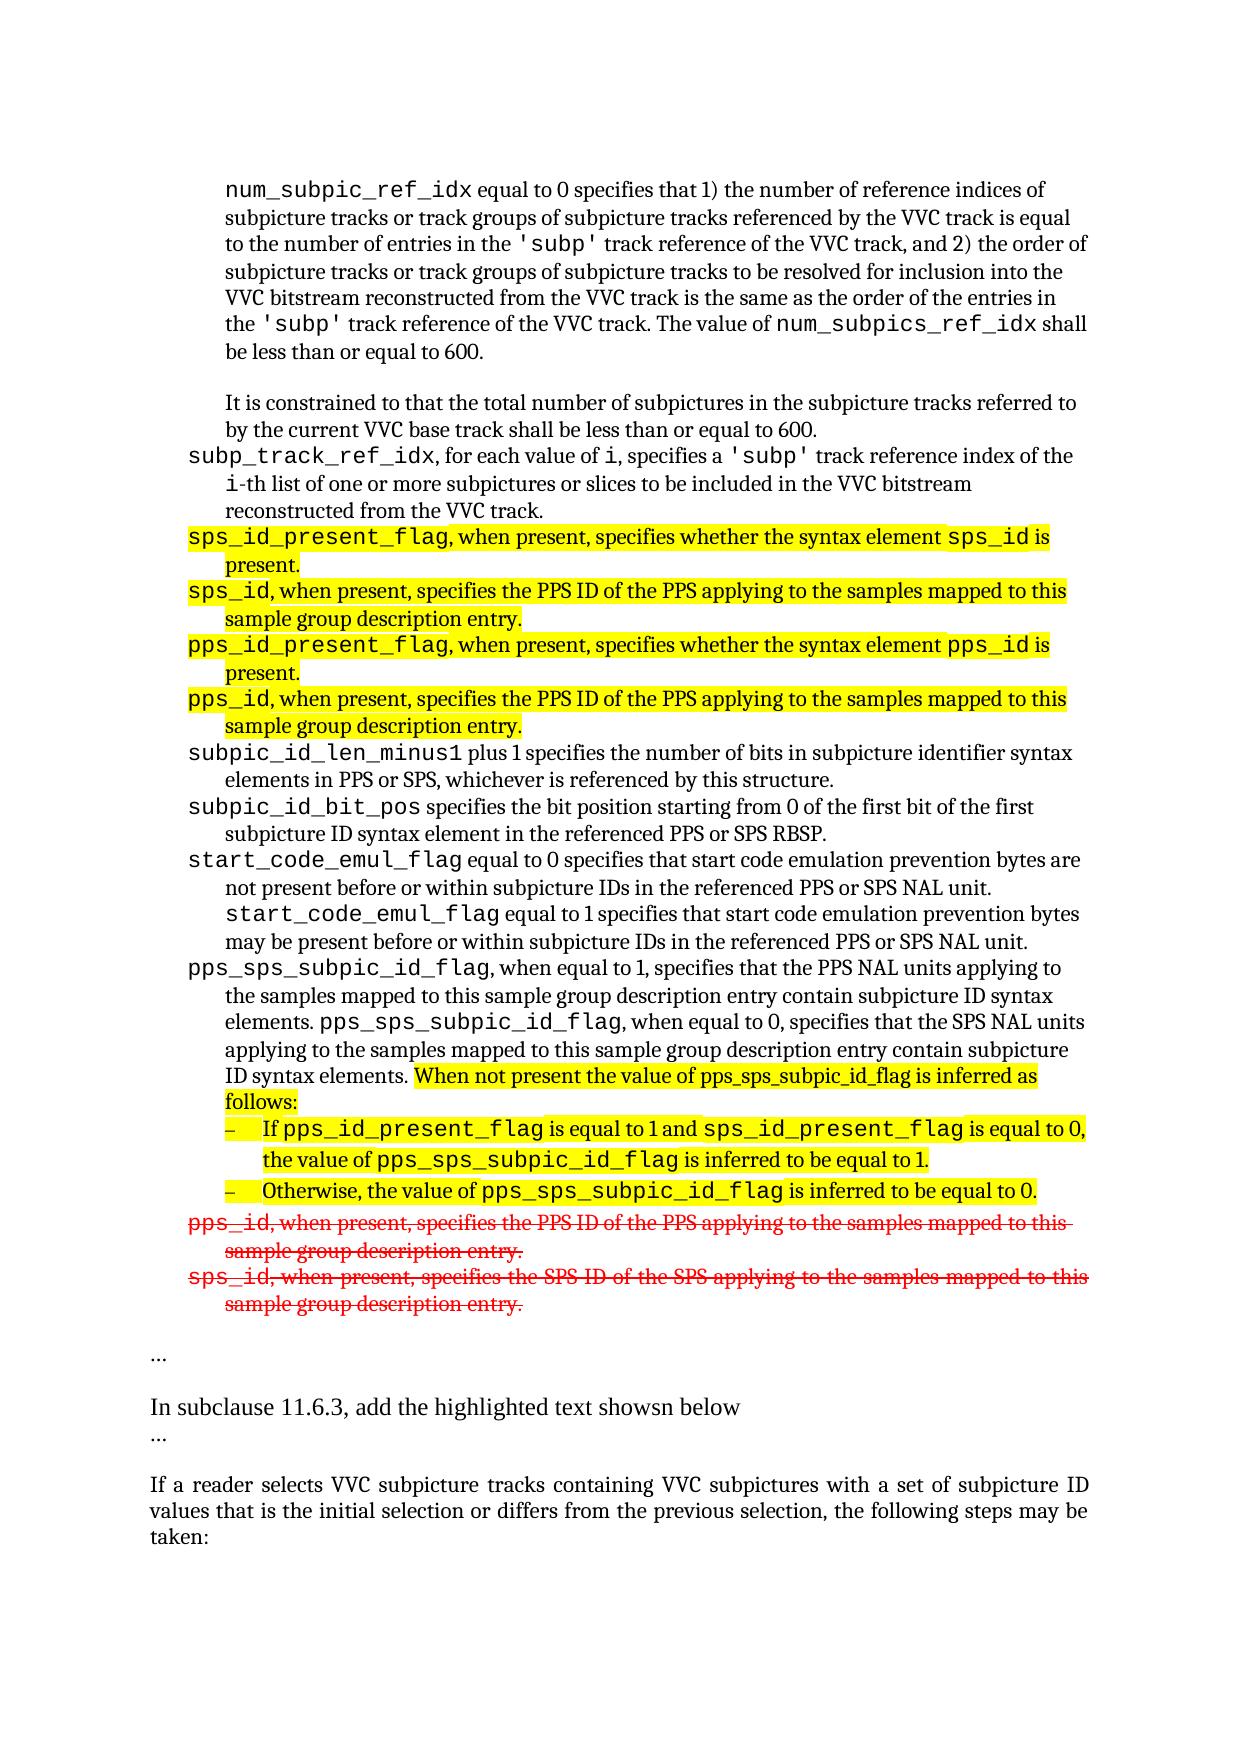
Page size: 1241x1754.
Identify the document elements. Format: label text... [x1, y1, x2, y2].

text pps_id_present_flag, when present, specifies whether the syntax element pps_id is present. [300, 632, 1090, 686]
list If pps_id_present_flag is equal to 1 and sps_id_present_flag is equal to 0, the value of pps_sps_subpic_id_flag is inferred to be equal to 1. [225, 1115, 1090, 1174]
text subpic_id_bit_pos specifies the bit position starting from 0 of the first bit of the first subpicture ID syntax element in the referenced PPS or SPS RBSP. [187, 793, 1090, 847]
text pps_id_present_flag, when present, specifies whether the syntax element pps_id is present. [187, 632, 449, 686]
text sps_id, when present, specifies the PPS ID of the PPS applying to the samples mapped to this sample group description entry. [270, 578, 1090, 632]
list Otherwise, the value of pps_sps_subpic_id_flag is inferred to be equal to 0. [784, 1178, 1090, 1206]
text pps_id, when present, specifies the PPS ID of the PPS applying to the samples mapped to this sample group description entry. [187, 1210, 1090, 1264]
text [187, 177, 1090, 365]
text start_code_emul_flag equal to 0 specifies that start code emulation prevention bytes are not present before or within subpicture IDs in the referenced PPS or SPS NAL unit. start_code_emul_flag equal to 1 specifies that start code emulation prevention bytes may be present before or within subpicture IDs in the referenced PPS or SPS NAL unit. [187, 847, 1090, 955]
text pps_sps_subpic_id_flag, when equal to 1, specifies that the PPS NAL units applying to the samples mapped to this sample group description entry contain subpicture ID syntax elements. pps_sps_subpic_id_flag, when equal to 0, specifies that the SPS NAL units applying to the samples mapped to this sample group description entry contain subpicture ID syntax elements. When not present the value of pps_sps_subpic_id_flag is inferred as follows: [187, 955, 1090, 1115]
text sps_id_present_flag, when present, specifies whether the syntax element sps_id is present. [187, 524, 449, 578]
text If a reader selects VVC subpicture tracks containing VVC subpictures with a set of subpicture ID values that is the initial selection or differs from the previous selection, the following steps may be taken: [150, 1471, 1090, 1550]
text subp_track_ref_idx, for each value of i, specifies a 'subp' track reference index of the i-th list of one or more subpictures or slices to be included in the VVC bitstream reconstructed from the VVC track. [187, 443, 1090, 524]
text ... [150, 1341, 1090, 1367]
text ... [150, 1420, 1090, 1447]
text It is constrained to that the total number of subpictures in the subpicture tracks referred to by the current VVC base track shall be less than or equal to 600. [225, 390, 1090, 443]
list Otherwise, the value of pps_sps_subpic_id_flag is inferred to be equal to 0. [225, 1178, 481, 1206]
text pps_id, when present, specifies the PPS ID of the PPS applying to the samples mapped to this sample group description entry. [270, 686, 1090, 739]
text sps_id_present_flag, when present, specifies whether the syntax element sps_id is present. [300, 524, 1090, 578]
text subpic_id_len_minus1 plus 1 specifies the number of bits in subpicture identifier syntax elements in PPS or SPS, whichever is referenced by this structure. [187, 739, 1090, 793]
text sps_id, when present, specifies the SPS ID of the SPS applying to the samples mapped to this sample group description entry. [187, 1264, 1090, 1318]
text In subclause 11.6.3, add the highlighted text showsn below [150, 1392, 1090, 1420]
